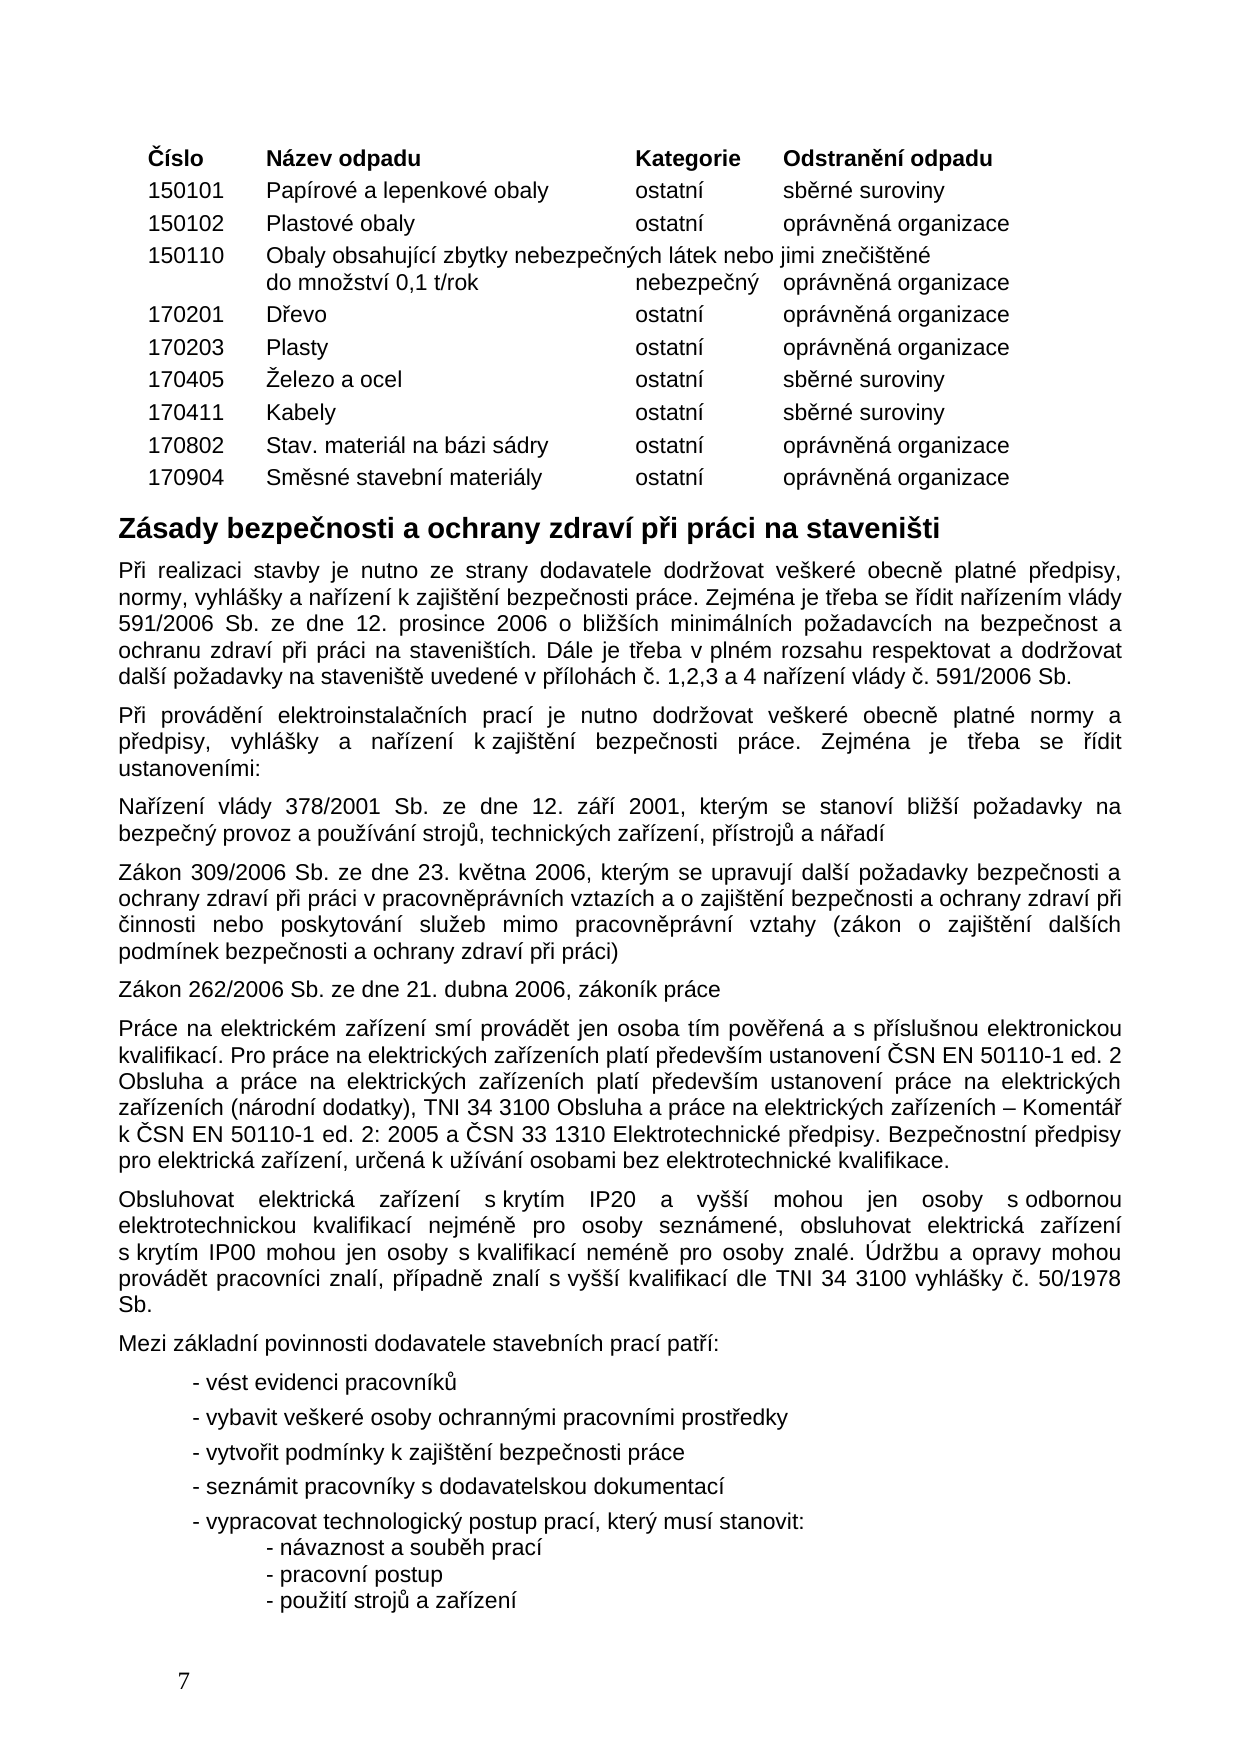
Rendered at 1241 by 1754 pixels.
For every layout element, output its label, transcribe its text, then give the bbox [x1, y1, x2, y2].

text 170203 Plasty ostatní oprávněná organizace [148, 334, 1122, 360]
text 170201 Dřevo ostatní oprávněná organizace [148, 301, 1122, 328]
text - vypracovat technologický postup prací, který musí stanovit: [118, 1508, 1122, 1534]
text - pracovní postup [118, 1561, 1122, 1587]
text Nařízení vlády 378/2001 Sb. ze dne 12. září 2001, kterým se stanoví bližší požadavky na bezpečný provoz a používání strojů, technických zařízení, přístrojů a nářadí [118, 793, 1122, 846]
text 170802 Stav. materiál na bázi sádry ostatní oprávněná organizace [148, 432, 1122, 458]
text - vést evidenci pracovníků [118, 1369, 1122, 1395]
text do množství 0,1 t/rok nebezpečný oprávněná organizace [148, 269, 1122, 295]
text 150110 Obaly obsahující zbytky nebezpečných látek nebo jimi znečištěné [148, 242, 1122, 269]
text 150101 Papírové a lepenkové obaly ostatní sběrné suroviny [148, 177, 1122, 203]
text 170405 Železo a ocel ostatní sběrné suroviny [148, 366, 1122, 393]
text 150102 Plastové obaly ostatní oprávněná organizace [148, 210, 1122, 236]
text - seznámit pracovníky s dodavatelskou dokumentací [118, 1473, 1122, 1499]
list Zásady bezpečnosti a ochrany zdraví při práci na staveništi [118, 511, 1122, 545]
text 170411 Kabely ostatní sběrné suroviny [148, 399, 1122, 425]
text Obsluhovat elektrická zařízení s krytím IP20 a vyšší mohou jen osoby s odbornou elektrotechnickou kvalifikací nejméně pro osoby seznámené, obsluhovat elektrická zařízení s krytím IP00 mohou jen osoby s kvalifikací neméně pro osoby znalé. Údržbu a opravy mohou provádět pracovníci znalí, případně znalí s vyšší kvalifikací dle TNI 34 3100 vyhlášky č. 50/1978 Sb. [118, 1186, 1122, 1318]
text Při realizaci stavby je nutno ze strany dodavatele dodržovat veškeré obecně platné předpisy, normy, vyhlášky a nařízení k zajištění bezpečnosti práce. Zejména je třeba se řídit nařízením vlády 591/2006 Sb. ze dne 12. prosince 2006 o bližších minimálních požadavcích na bezpečnost a ochranu zdraví při práci na staveništích. Dále je třeba v plném rozsahu respektovat a dodržovat další požadavky na staveniště uvedené v přílohách č. 1,2,3 a 4 nařízení vlády č. 591/2006 Sb. [118, 557, 1122, 689]
text - návaznost a souběh prací [118, 1534, 1122, 1561]
text Mezi základní povinnosti dodavatele stavebních prací patří: [118, 1330, 1122, 1357]
text Zákon 309/2006 Sb. ze dne 23. května 2006, kterým se upravují další požadavky bezpečnosti a ochrany zdraví při práci v pracovněprávních vztazích a o zajištění bezpečnosti a ochrany zdraví při činnosti nebo poskytování služeb mimo pracovněprávní vztahy (zákon o zajištění dalších podmínek bezpečnosti a ochrany zdraví při práci) [118, 858, 1122, 964]
text - použití strojů a zařízení [118, 1587, 1122, 1613]
text - vybavit veškeré osoby ochrannými pracovními prostředky [118, 1404, 1122, 1430]
text Při provádění elektroinstalačních prací je nutno dodržovat veškeré obecně platné normy a předpisy, vyhlášky a nařízení k zajištění bezpečnosti práce. Zejména je třeba se řídit ustanoveními: [118, 702, 1122, 781]
text Číslo Název odpadu Kategorie Odstranění odpadu [148, 144, 1122, 171]
text - vytvořit podmínky k zajištění bezpečnosti práce [118, 1438, 1122, 1465]
text Práce na elektrickém zařízení smí provádět jen osoba tím pověřená a s příslušnou elektronickou kvalifikací. Pro práce na elektrických zařízeních platí především ustanovení ČSN EN 50110-1 ed. 2 Obsluha a práce na elektrických zařízeních platí především ustanovení práce na elektrických zařízeních (národní dodatky), TNI 34 3100 Obsluha a práce na elektrických zařízeních – Komentář k ČSN EN 50110-1 ed. 2: 2005 a ČSN 33 1310 Elektrotechnické předpisy. Bezpečnostní předpisy pro elektrická zařízení, určená k užívání osobami bez elektrotechnické kvalifikace. [118, 1015, 1122, 1173]
text 170904 Směsné stavební materiály ostatní oprávněná organizace [148, 464, 1122, 491]
text Zákon 262/2006 Sb. ze dne 21. dubna 2006, zákoník práce [118, 976, 1122, 1003]
